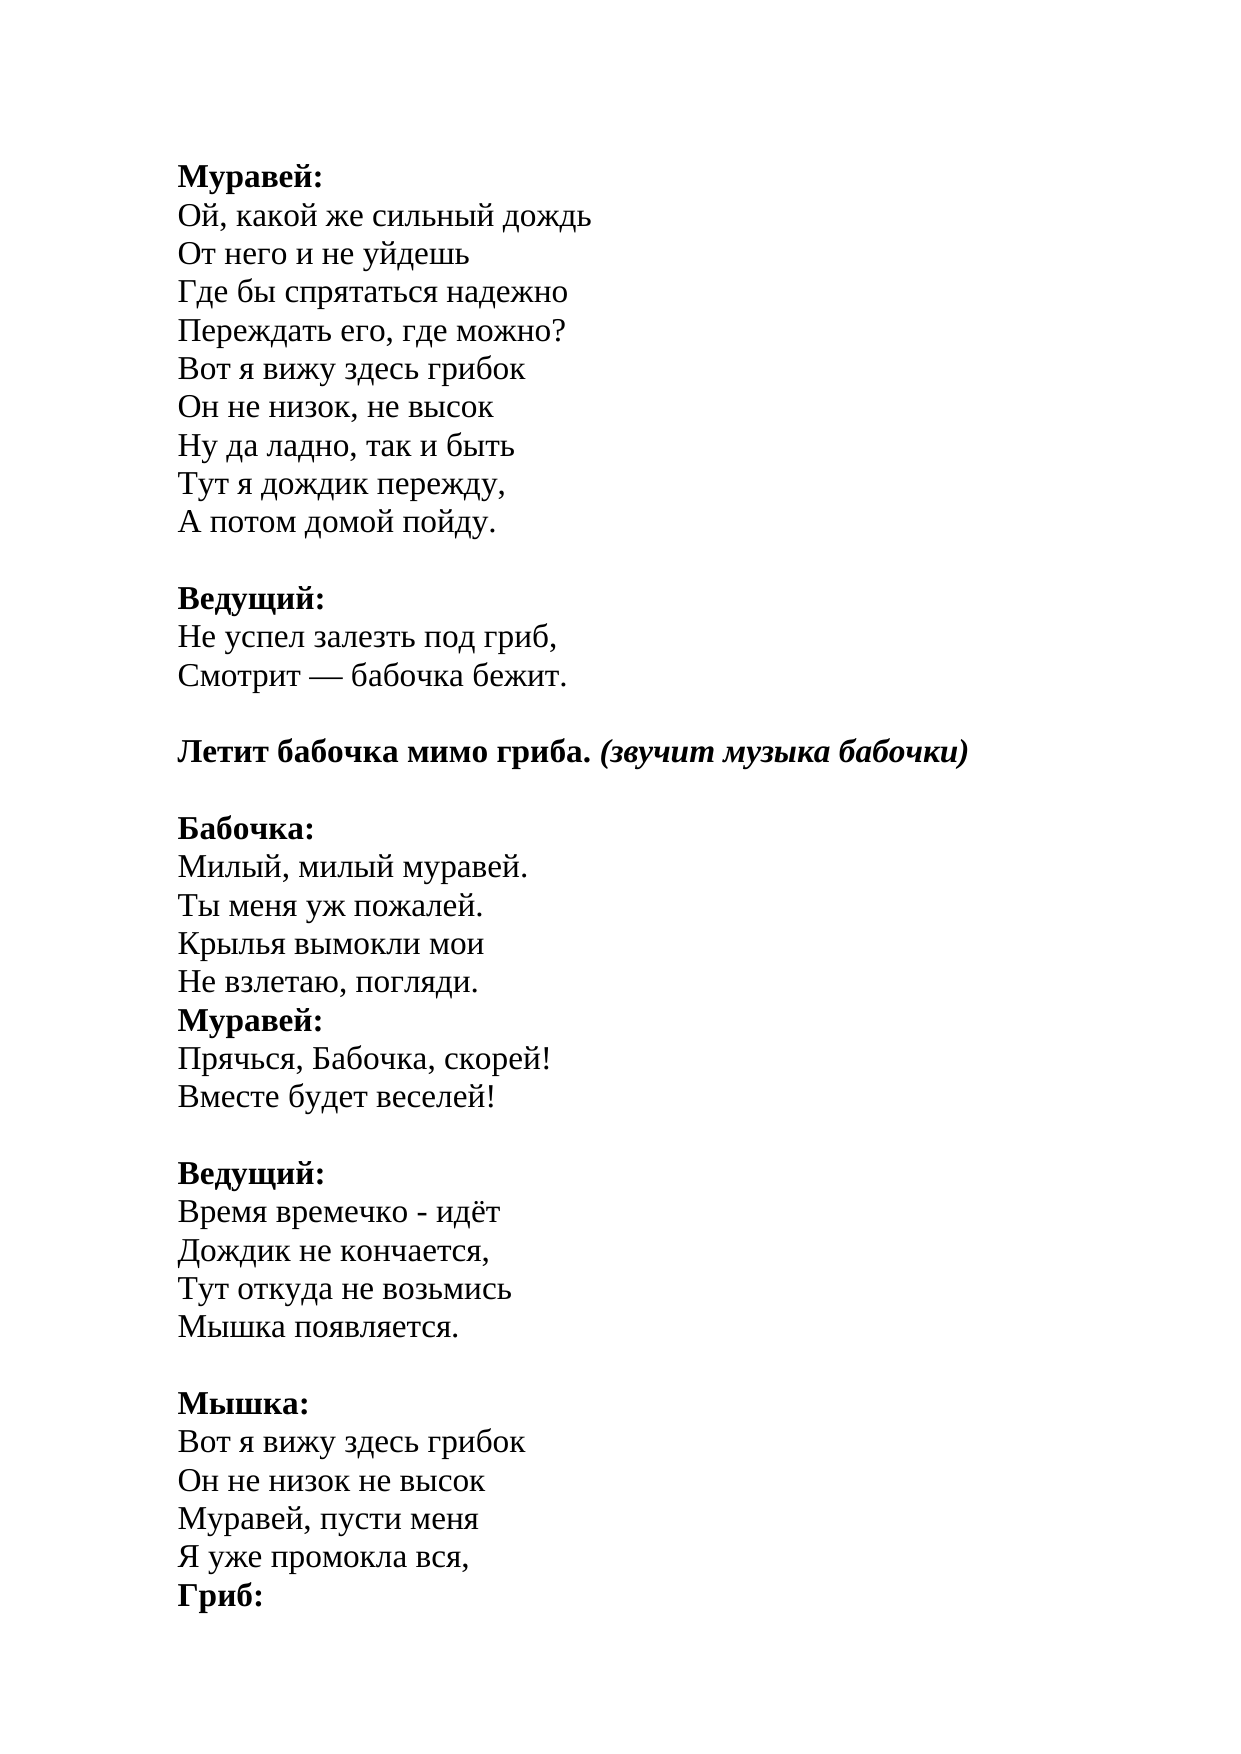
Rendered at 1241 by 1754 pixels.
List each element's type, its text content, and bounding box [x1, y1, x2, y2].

text Бабочка: [177, 808, 1152, 846]
text Прячься, Бабочка, скорей! [177, 1038, 1152, 1076]
text Летит бабочка мимо гриба. (звучит музыка бабочки) [177, 731, 1152, 770]
text Смотрит — бабочка бежит. [177, 655, 1152, 693]
text А потом домой пойду. [177, 501, 1152, 540]
text Ведущий: [177, 578, 1152, 616]
text Он не низок не высок [177, 1460, 1152, 1498]
text Вместе будет веселей! [177, 1076, 1152, 1115]
text Дождик не кончается, [177, 1230, 1152, 1268]
text Тут откуда не возьмись [177, 1268, 1152, 1306]
text Где бы спрятаться надежно [177, 271, 1152, 310]
text Муравей: [177, 156, 1152, 195]
text Ой, какой же сильный дождь [177, 195, 1152, 233]
text Муравей: [177, 1000, 1152, 1038]
text Время времечко - идёт [177, 1191, 1152, 1230]
text Не успел залезть под гриб, [177, 616, 1152, 655]
text Гриб: [177, 1575, 1152, 1613]
text Тут я дождик пережду, [177, 463, 1152, 501]
text Ну да ладно, так и быть [177, 425, 1152, 463]
text Я уже промокла вся, [177, 1536, 1152, 1575]
text Ведущий: [177, 1153, 1152, 1191]
text Вот я вижу здесь грибок [177, 348, 1152, 386]
text Переждать его, где можно? [177, 310, 1152, 348]
text Ты меня уж пожалей. [177, 885, 1152, 923]
text Не взлетаю, погляди. [177, 961, 1152, 1000]
text Он не низок, не высок [177, 386, 1152, 425]
text Мышка: [177, 1383, 1152, 1421]
text Мышка появляется. [177, 1306, 1152, 1345]
text Крылья вымокли мои [177, 923, 1152, 961]
text Милый, милый муравей. [177, 846, 1152, 885]
text От него и не уйдешь [177, 233, 1152, 271]
text Вот я вижу здесь грибок [177, 1421, 1152, 1460]
text Муравей, пусти меня [177, 1498, 1152, 1536]
